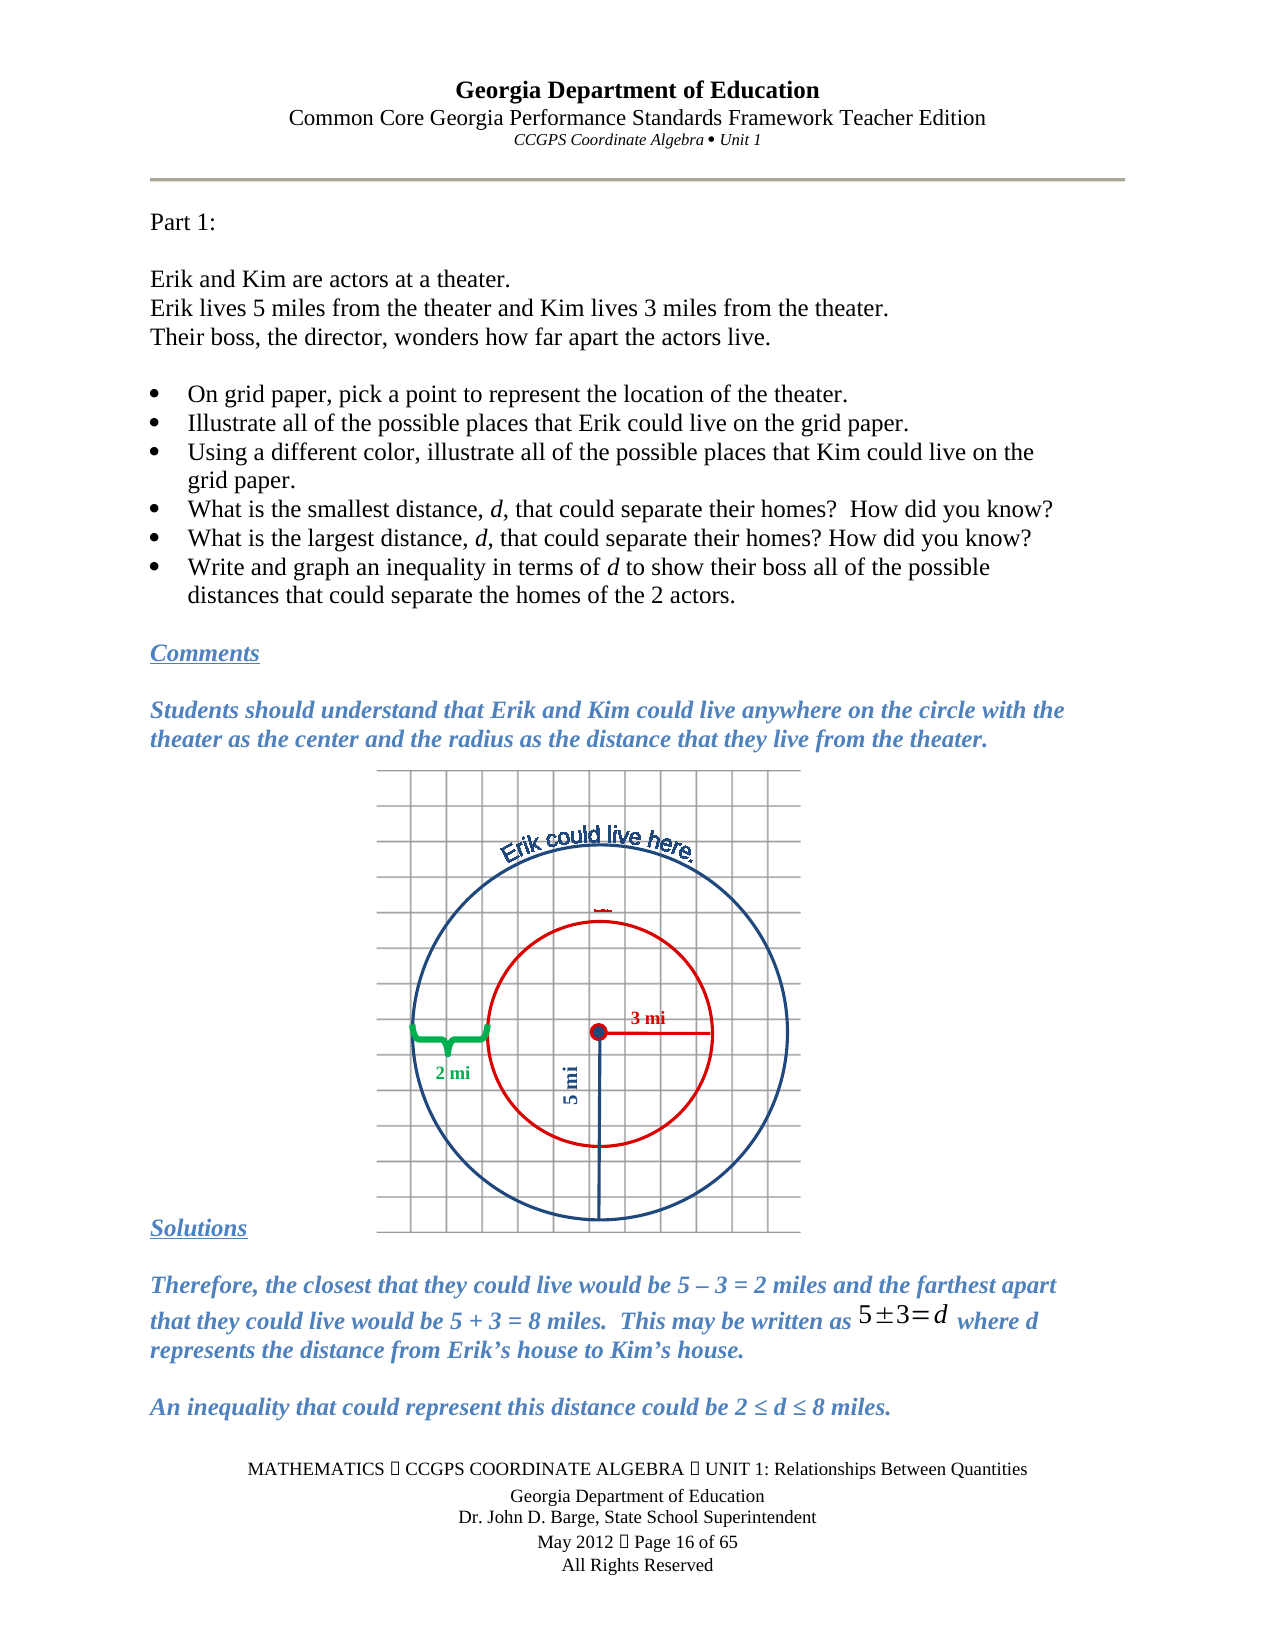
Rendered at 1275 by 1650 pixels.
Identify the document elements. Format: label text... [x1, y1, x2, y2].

list What is the largest distance, d, that could separate their homes? How did you know? [150, 523, 1080, 552]
text Students should understand that Erik and Kim could live anywhere on the circle with the theater as the center and the radius as the distance that they live from the theater. [150, 696, 1125, 753]
list What is the smallest distance, d, that could separate their homes? How did you know? [150, 494, 1080, 523]
list Illustrate all of the possible places that Erik could live on the grid paper. [150, 408, 1080, 437]
text Solutions [150, 1213, 1125, 1242]
text Erik lives 5 miles from the theater and Kim lives 3 miles from the theater. [150, 293, 1125, 322]
text Erik and Kim are actors at a theater. [150, 264, 1125, 293]
text Comments [150, 638, 1125, 667]
list On grid paper, pick a point to represent the location of the theater. [150, 379, 1080, 408]
text Part 1: [150, 207, 1125, 236]
list Using a different color, illustrate all of the possible places that Kim could live on the grid paper. [150, 437, 1080, 494]
text An inequality that could represent this distance could be 2 ≤ d ≤ 8 miles. [150, 1392, 1080, 1421]
text Their boss, the director, wonders how far apart the actors live. [150, 322, 1125, 351]
list Write and graph an inequality in terms of d to show their boss all of the possible distances that could separate the homes of the 2 actors. [150, 552, 1080, 609]
text Therefore, the closest that they could live would be 5 – 3 = 2 miles and the farthest apart that they could live would be 5 + 3 = 8 miles. This may be written as where d represents the distance from Erik’s house to Kim’s house. [150, 1271, 1080, 1363]
